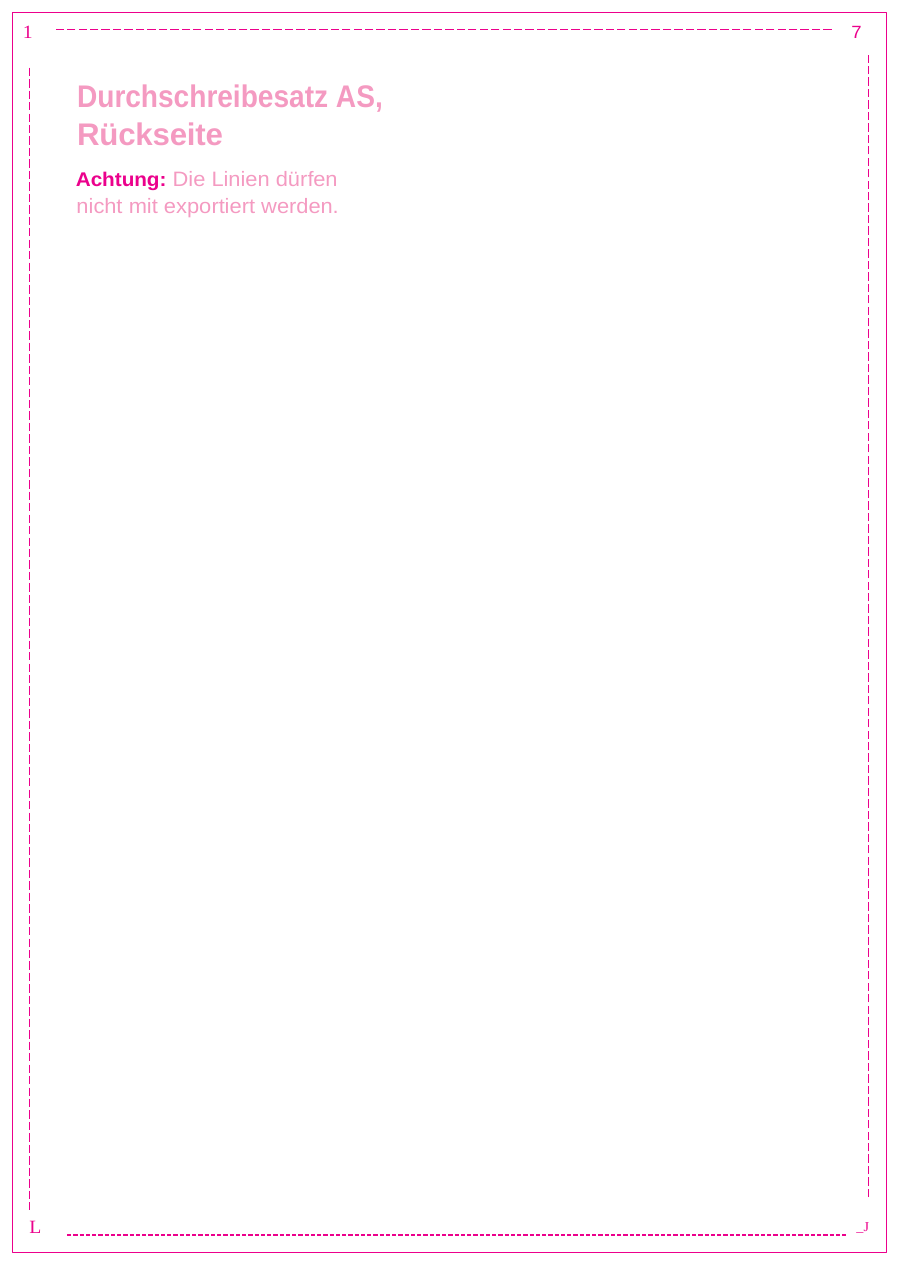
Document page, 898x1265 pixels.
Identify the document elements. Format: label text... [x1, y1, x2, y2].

subtitle Achtung: Die Linien dürfen nicht mit exportiert werden. [76, 167, 382, 217]
subtitle Durchschreibesatz AS, Rückseite [77, 78, 527, 152]
text 1 7 [23, 21, 881, 42]
text L _J [29, 1213, 881, 1237]
